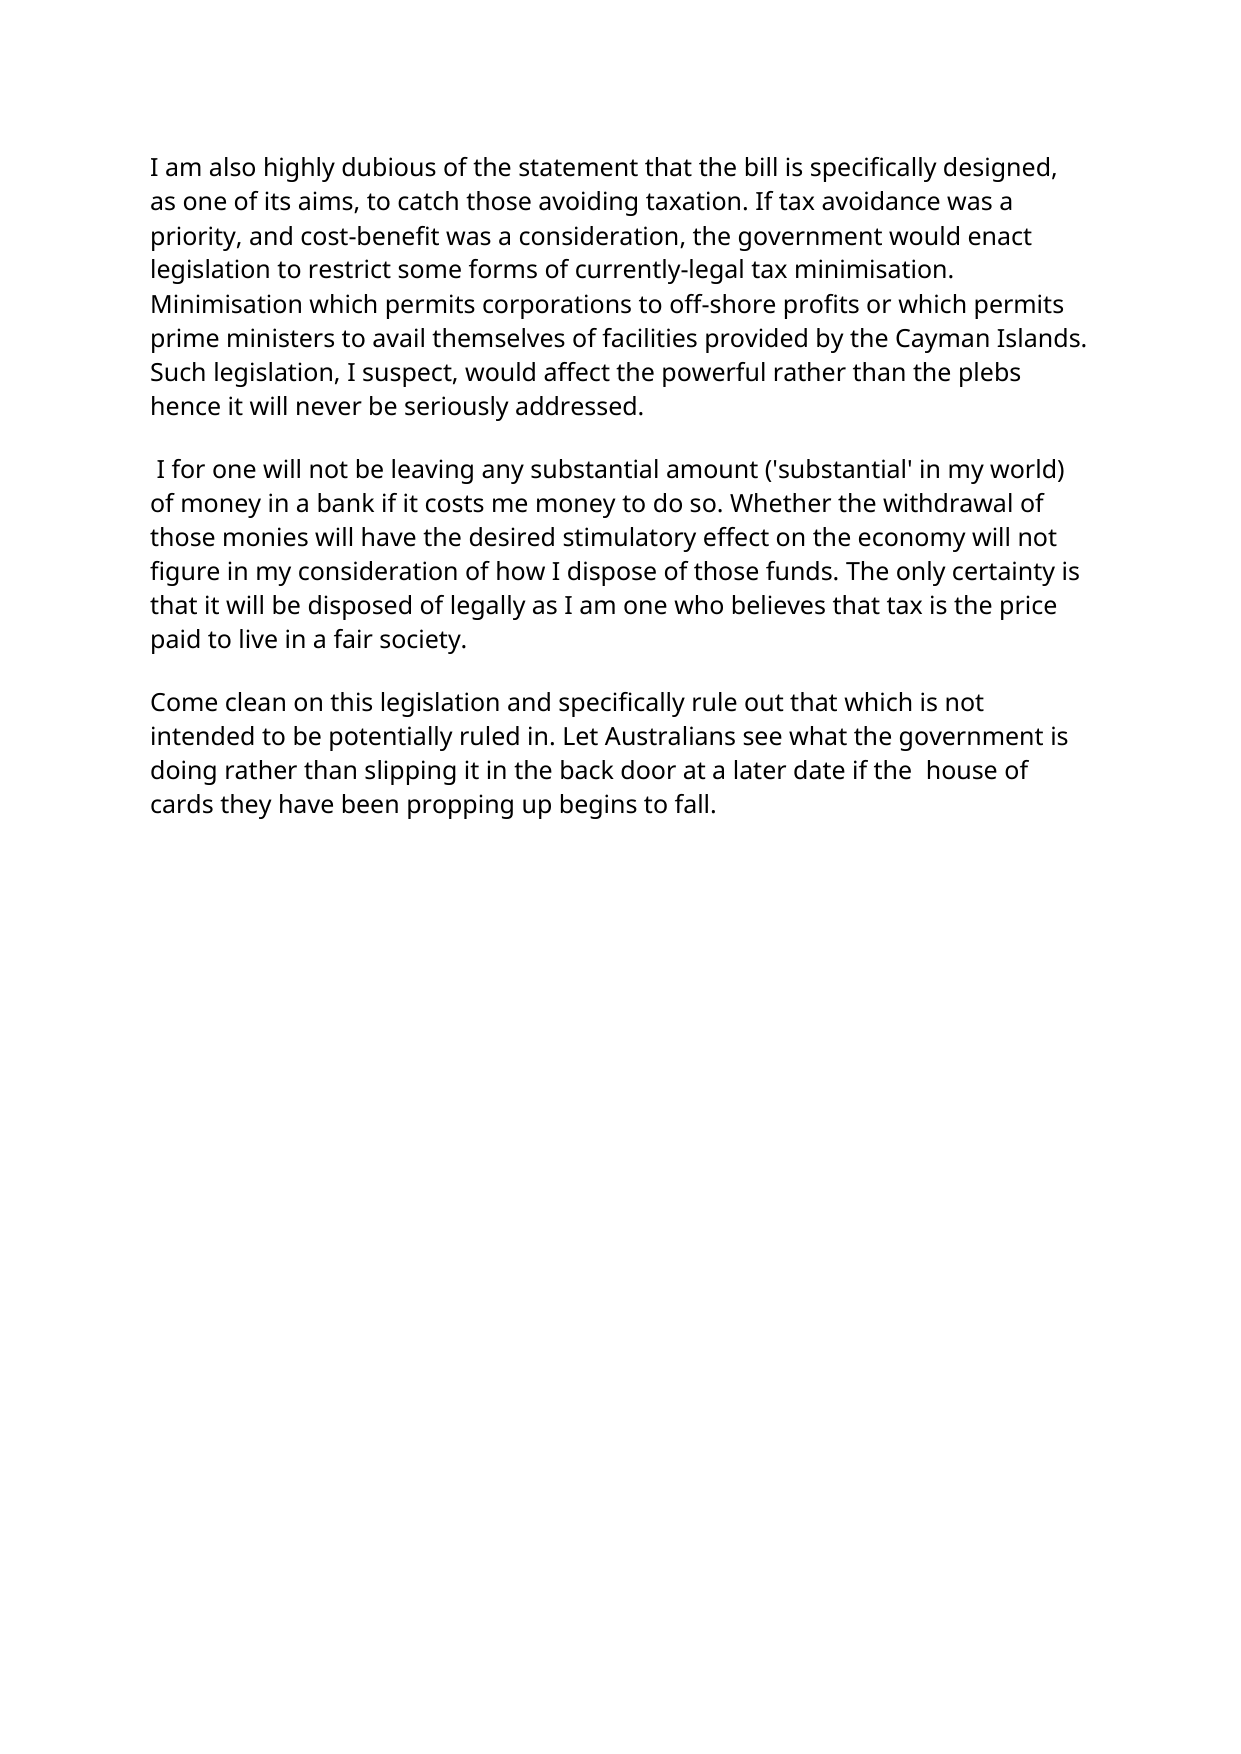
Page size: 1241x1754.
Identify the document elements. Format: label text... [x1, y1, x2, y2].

text I am also highly dubious of the statement that the bill is specifically designed, as one of its aims, to catch those avoiding taxation. If tax avoidance was a priority, and cost-benefit was a consideration, the government would enact legislation to restrict some forms of currently-legal tax minimisation. Minimisation which permits corporations to off-shore profits or which permits prime ministers to avail themselves of facilities provided by the Cayman Islands. Such legislation, I suspect, would affect the powerful rather than the plebs hence it will never be seriously addressed. [150, 150, 1090, 422]
text Come clean on this legislation and specifically rule out that which is not intended to be potentially ruled in. Let Australians see what the government is doing rather than slipping it in the back door at a later date if the house of cards they have been propping up begins to fall. [150, 684, 1090, 821]
text I for one will not be leaving any substantial amount ('substantial' in my world) of money in a bank if it costs me money to do so. Whether the withdrawal of those monies will have the desired stimulatory effect on the economy will not figure in my consideration of how I dispose of those funds. The only certainty is that it will be disposed of legally as I am one who believes that tax is the price paid to live in a fair society. [150, 451, 1090, 656]
